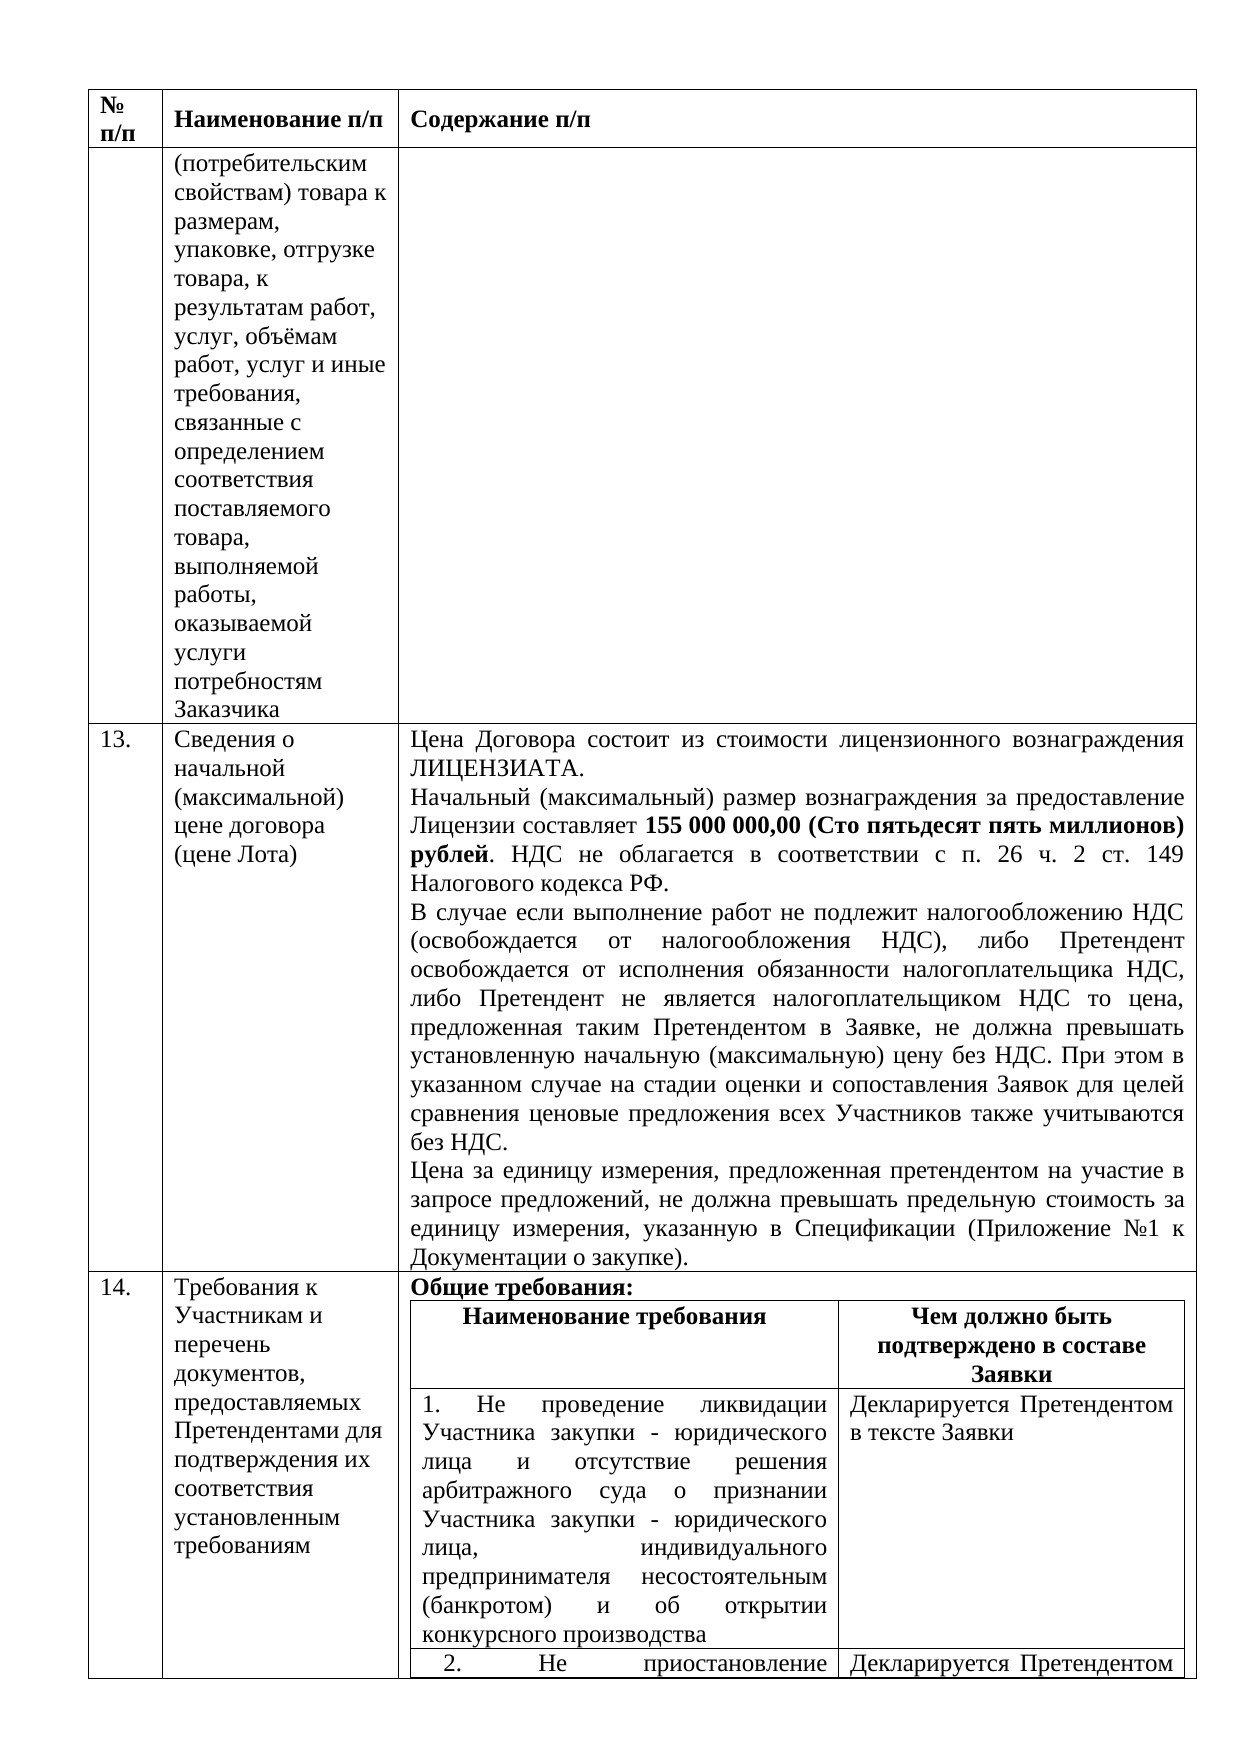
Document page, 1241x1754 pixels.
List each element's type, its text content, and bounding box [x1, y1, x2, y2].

table_header № п/п [89, 90, 162, 147]
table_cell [399, 148, 1196, 723]
table_header Содержание п/п [399, 90, 1196, 147]
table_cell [163, 1272, 398, 1678]
table_cell [89, 1272, 162, 1678]
table_cell [89, 724, 162, 1271]
table_cell Цена Договора состоит из стоимости лицензионного вознаграждения ЛИЦЕНЗИАТА. Начальный (максимальный) размер вознаграждения за предоставление Лицензии составляет 155 000 000,00 (Сто пятьдесят пять миллионов) рублей. НДС не облагается в соответствии с п. 26 ч. 2 ст. 149 Налогового кодекса РФ. В случае если выполнение работ не подлежит налогообложению НДС (освобождается от налогообложения НДС), либо Претендент освобождается от исполнения обязанности налогоплательщика НДС, либо Претендент не является налогоплательщиком НДС то цена, предложенная таким Претендентом в Заявке, не должна превышать установленную начальную (максимальную) цену без НДС. При этом в указанном случае на стадии оценки и сопоставления Заявок для целей сравнения ценовые предложения всех Участников также учитываются без НДС. Цена за единицу измерения, предложенная претендентом на участие в запросе предложений, не должна превышать предельную стоимость за единицу измерения, указанную в Спецификации (Приложение №1 к Документации о закупке). [399, 724, 1196, 1271]
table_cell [163, 148, 398, 723]
table_cell [89, 148, 162, 723]
table_cell Сведения о начальной (максимальной) цене договора (цене Лота) [163, 724, 398, 1271]
table_header Наименование п/п [163, 90, 398, 147]
